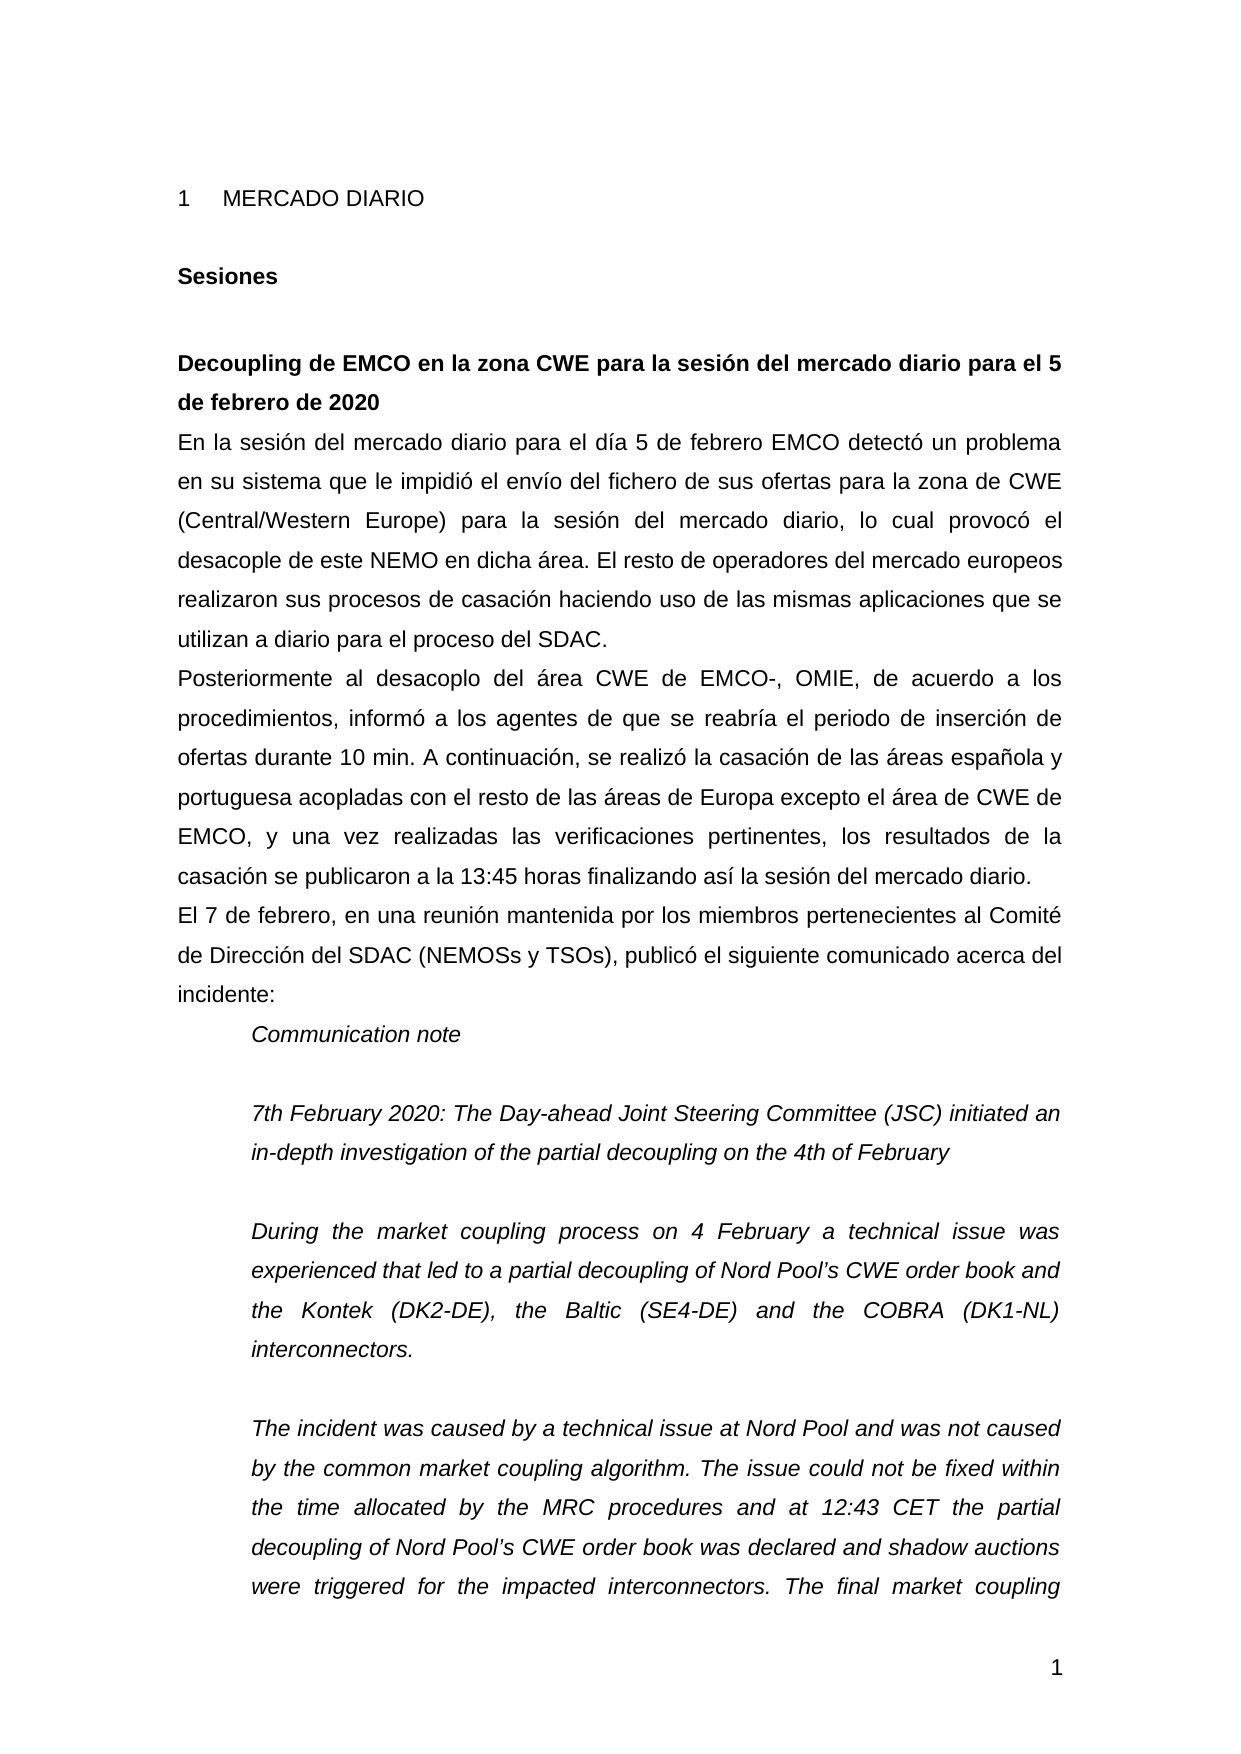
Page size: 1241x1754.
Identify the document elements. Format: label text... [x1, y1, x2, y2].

text El 7 de febrero, en una reunión mantenida por los miembros pertenecientes al Comité de Dirección del SDAC (NEMOSs y TSOs), publicó el siguiente comunicado acerca del incidente: [177, 902, 1063, 1007]
text Communication note [251, 1021, 1063, 1047]
text Decoupling de EMCO en la zona CWE para la sesión del mercado diario para el 5 de febrero de 2020 [177, 349, 1063, 415]
text Posteriormente al desacoplo del área CWE de EMCO-, OMIE, de acuerdo a los procedimientos, informó a los agentes de que se reabría el periodo de inserción de ofertas durante 10 min. A continuación, se realizó la casación de las áreas española y portuguesa acopladas con el resto de las áreas de Europa excepto el área de CWE de EMCO, y una vez realizadas las verificaciones pertinentes, los resultados de la casación se publicaron a la 13:45 horas finalizando así la sesión del mercado diario. [177, 665, 1063, 889]
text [251, 1415, 1063, 1600]
text 7th February 2020: The Day-ahead Joint Steering Committee (JSC) initiated an in-depth investigation of the partial decoupling on the 4th of February [251, 1099, 1063, 1165]
text En la sesión del mercado diario para el día 5 de febrero EMCO detectó un problema en su sistema que le impidió el envío del fichero de sus ofertas para la zona de CWE (Central/Western Europe) para la sesión del mercado diario, lo cual provocó el desacople de este NEMO en dicha área. El resto de operadores del mercado europeos realizaron sus procesos de casación haciendo uso de las mismas aplicaciones que se utilizan a diario para el proceso del SDAC. [177, 428, 1063, 652]
subtitle Sesiones [177, 263, 1063, 289]
subtitle MERCADO DIARIO [177, 185, 1063, 211]
text During the market coupling process on 4 February a technical issue was experienced that led to a partial decoupling of Nord Pool’s CWE order book and the Kontek (DK2-DE), the Baltic (SE4-DE) and the COBRA (DK1-NL) interconnectors. [251, 1218, 1063, 1363]
